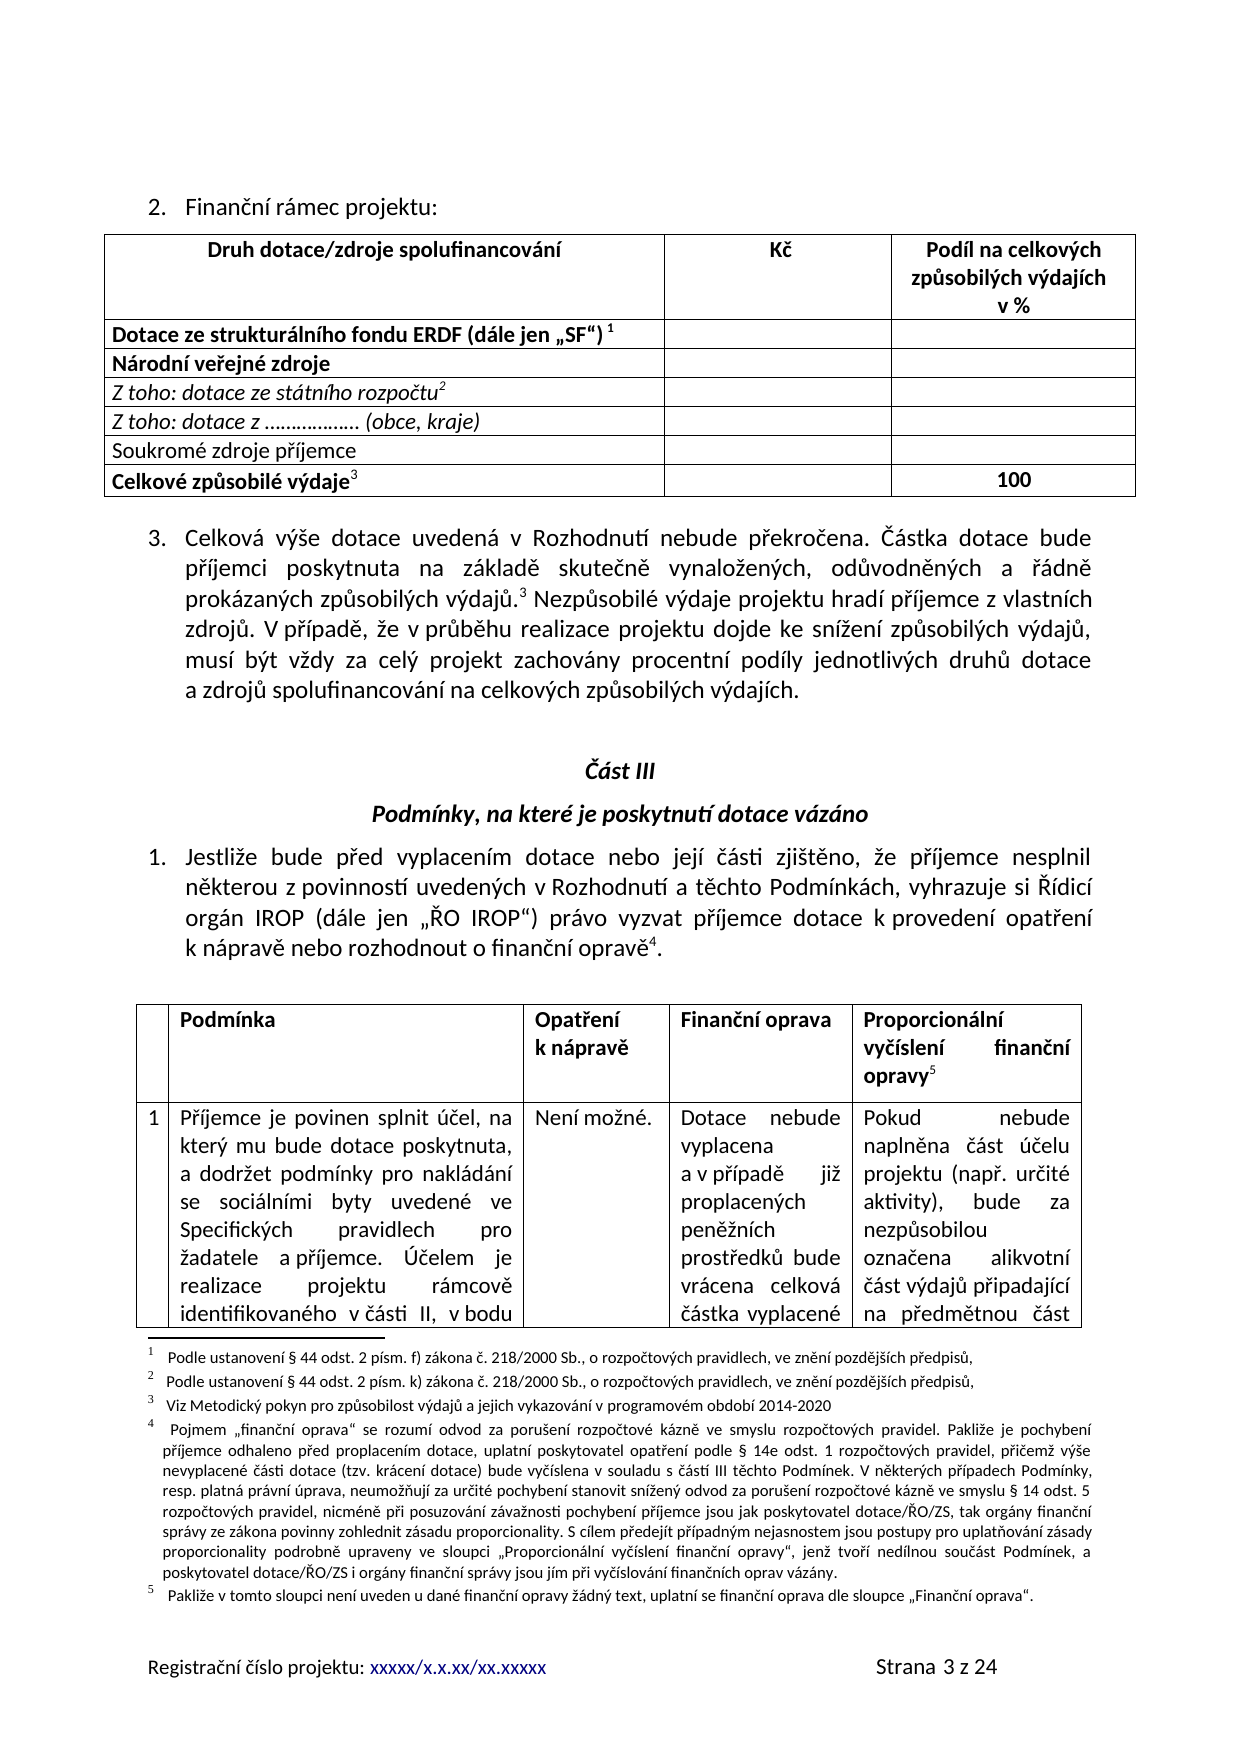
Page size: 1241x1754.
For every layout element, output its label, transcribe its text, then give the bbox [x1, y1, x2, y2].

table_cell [670, 1103, 852, 1327]
table_cell Soukromé zdroje příjemce [105, 436, 664, 464]
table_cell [853, 1103, 1081, 1327]
table_cell Z toho: dotace z ……………… (obce, kraje) [105, 407, 664, 435]
table_header Proporcionální vyčíslení finanční opravy [853, 1005, 1081, 1102]
table_header Podmínka [169, 1005, 523, 1102]
table_cell [665, 349, 891, 377]
table_cell [665, 378, 891, 406]
table_cell Dotace ze strukturálního fondu ERDF (dále jen „SF“) [105, 320, 664, 348]
table_header Opatření k nápravě [524, 1005, 669, 1102]
table_cell Z toho: dotace ze státního rozpočtu [105, 378, 664, 406]
table_cell 1 [137, 1103, 168, 1327]
table_cell Není možné. [524, 1103, 669, 1327]
table_cell [665, 436, 891, 464]
table_cell [892, 436, 1135, 464]
table_header Druh dotace/zdroje spolufinancování [105, 235, 664, 319]
table_cell Celkové způsobilé výdaje [105, 465, 664, 496]
table_header Kč [665, 235, 891, 319]
subtitle Podmínky, na které je poskytnutí dotace vázáno [148, 798, 1092, 828]
table_header Finanční oprava [670, 1005, 852, 1102]
table_header [137, 1005, 168, 1102]
table_cell Národní veřejné zdroje [105, 349, 664, 377]
table_cell [892, 320, 1135, 348]
table_cell [892, 407, 1135, 435]
table_cell [892, 349, 1135, 377]
list Celková výše dotace uvedená v Rozhodnutí nebude překročena. Částka dotace bude příjemci poskytnuta na základě skutečně vynaložených, odůvodněných a řádně prokázaných způsobilých výdajů.3 Nezpůsobilé výdaje projektu hradí příjemce z vlastních zdrojů. V případě, že v průběhu realizace projektu dojde ke snížení způsobilých výdajů, musí být vždy za celý projekt zachovány procentní podíly jednotlivých druhů dotace a zdrojů spolufinancování na celkových způsobilých výdajích. [148, 522, 1092, 705]
table_cell 100 [892, 465, 1135, 496]
table_cell [665, 465, 891, 496]
table_header Podíl na celkových způsobilých výdajích v % [892, 235, 1135, 319]
subtitle Část III [148, 755, 1092, 785]
table_cell [892, 378, 1135, 406]
list Finanční rámec projektu: [148, 191, 1074, 221]
table_cell [665, 320, 891, 348]
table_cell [169, 1103, 523, 1327]
table_cell [665, 407, 891, 435]
list Jestliže bude před vyplacením dotace nebo její části zjištěno, že příjemce nesplnil některou z povinností uvedených v Rozhodnutí a těchto Podmínkách, vyhrazuje si Řídicí orgán IROP (dále jen „ŘO IROP“) právo vyzvat příjemce dotace k provedení opatření k nápravě nebo rozhodnout o finanční opravě. [148, 841, 1092, 963]
